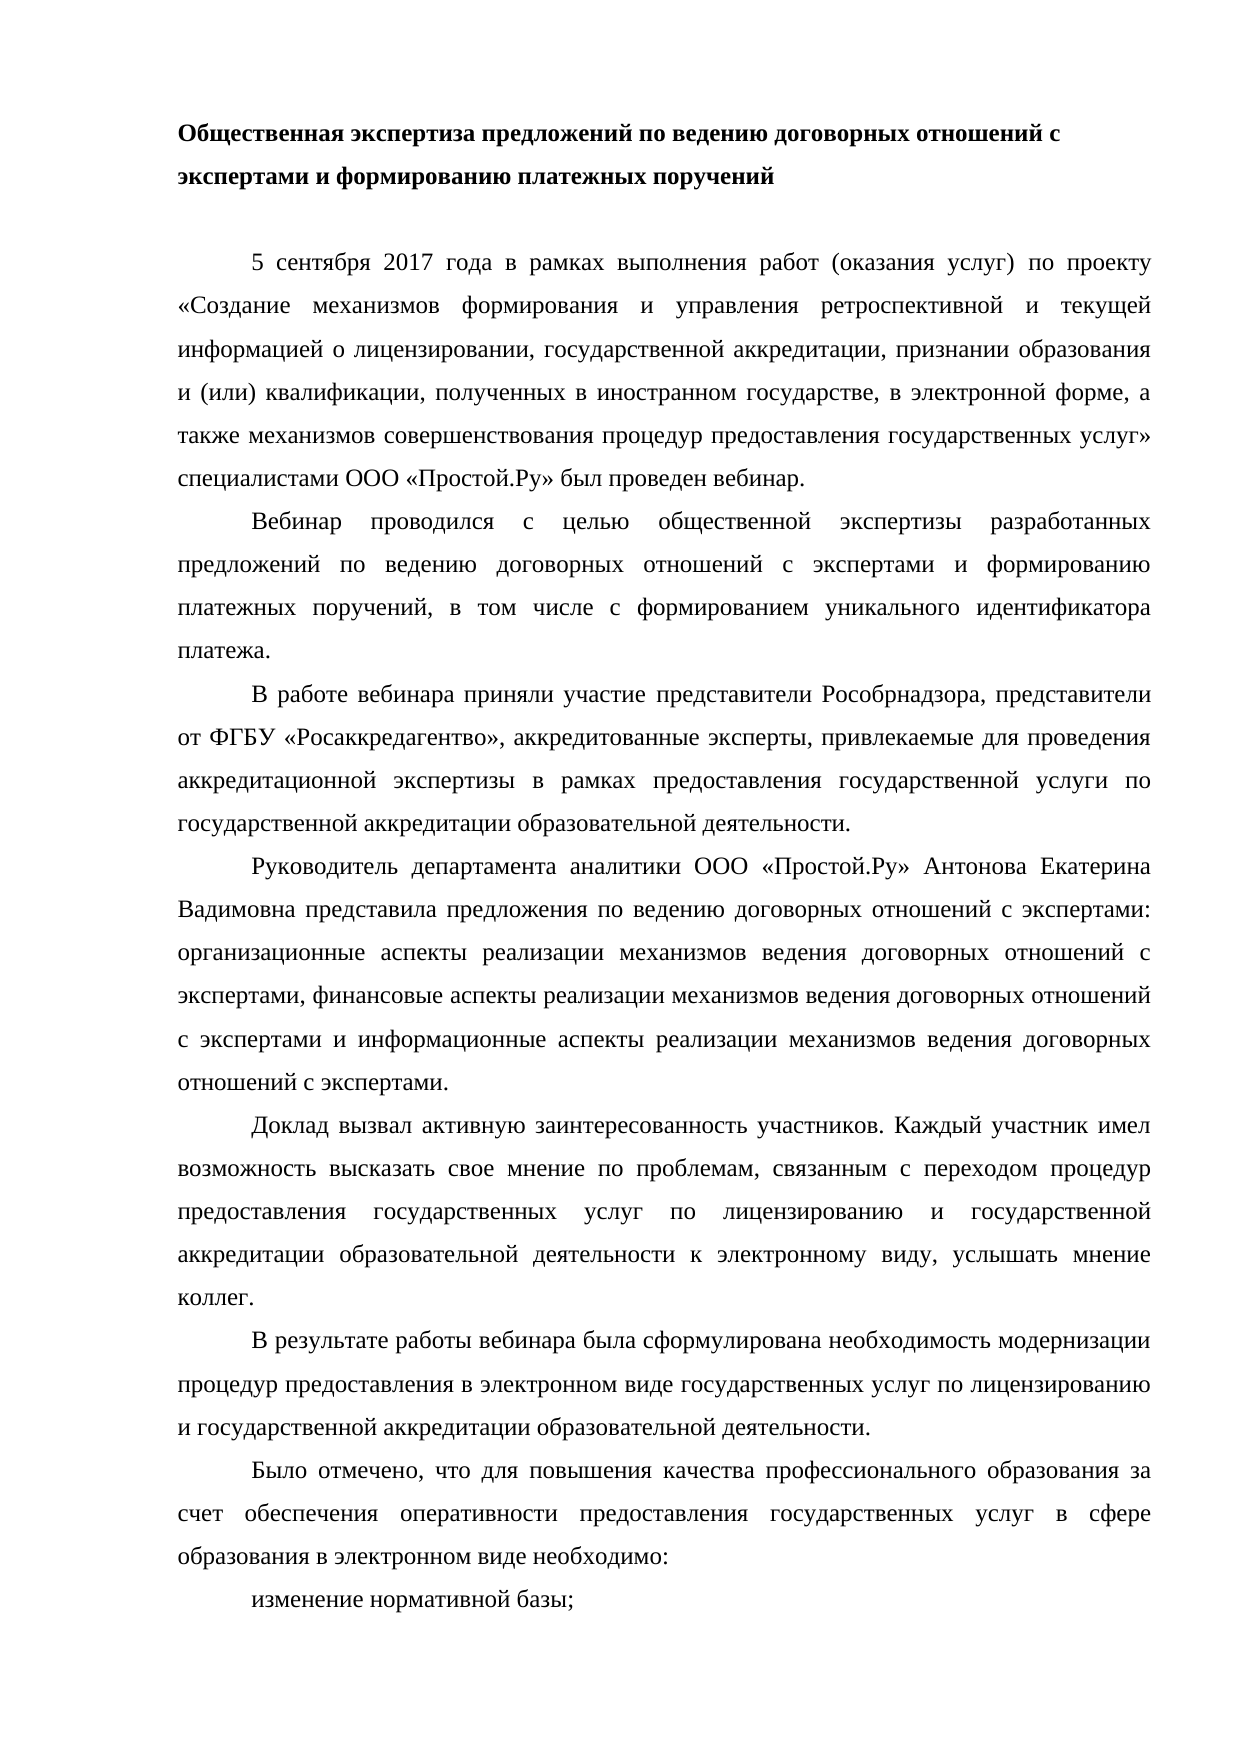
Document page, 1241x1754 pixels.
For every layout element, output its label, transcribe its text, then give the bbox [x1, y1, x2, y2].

text Общественная экспертиза предложений по ведению договорных отношений с экспертами и формированию платежных поручений [177, 118, 1152, 190]
text Доклад вызвал активную заинтересованность участников. Каждый участник имел возможность высказать свое мнение по проблемам, связанным с переходом процедур предоставления государственных услуг по лицензированию и государственной аккредитации образовательной деятельности к электронному виду, услышать мнение коллег. [177, 1110, 1152, 1311]
text 5 сентября 2017 года в рамках выполнения работ (оказания услуг) по проекту «Создание механизмов формирования и управления ретроспективной и текущей информацией о лицензировании, государственной аккредитации, признании образования и (или) квалификации, полученных в иностранном государстве, в электронной форме, а также механизмов совершенствования процедур предоставления государственных услуг» специалистами ООО «Простой.Ру» был проведен вебинар. [177, 247, 1152, 492]
text изменение нормативной базы; [177, 1584, 1152, 1613]
text В результате работы вебинара была сформулирована необходимость модернизации процедур предоставления в электронном виде государственных услуг по лицензированию и государственной аккредитации образовательной деятельности. [177, 1326, 1152, 1441]
text В работе вебинара приняли участие представители Рособрнадзора, представители от ФГБУ «Росаккредагентво», аккредитованные эксперты, привлекаемые для проведения аккредитационной экспертизы в рамках предоставления государственной услуги по государственной аккредитации образовательной деятельности. [177, 679, 1152, 837]
text Было отмечено, что для повышения качества профессионального образования за счет обеспечения оперативности предоставления государственных услуг в сфере образования в электронном виде необходимо: [177, 1455, 1152, 1570]
text Руководитель департамента аналитики ООО «Простой.Ру» Антонова Екатерина Вадимовна представила предложения по ведению договорных отношений с экспертами: организационные аспекты реализации механизмов ведения договорных отношений с экспертами, финансовые аспекты реализации механизмов ведения договорных отношений с экспертами и информационные аспекты реализации механизмов ведения договорных отношений с экспертами. [177, 851, 1152, 1096]
text Вебинар проводился с целью общественной экспертизы разработанных предложений по ведению договорных отношений с экспертами и формированию платежных поручений, в том числе с формированием уникального идентификатора платежа. [177, 506, 1152, 664]
